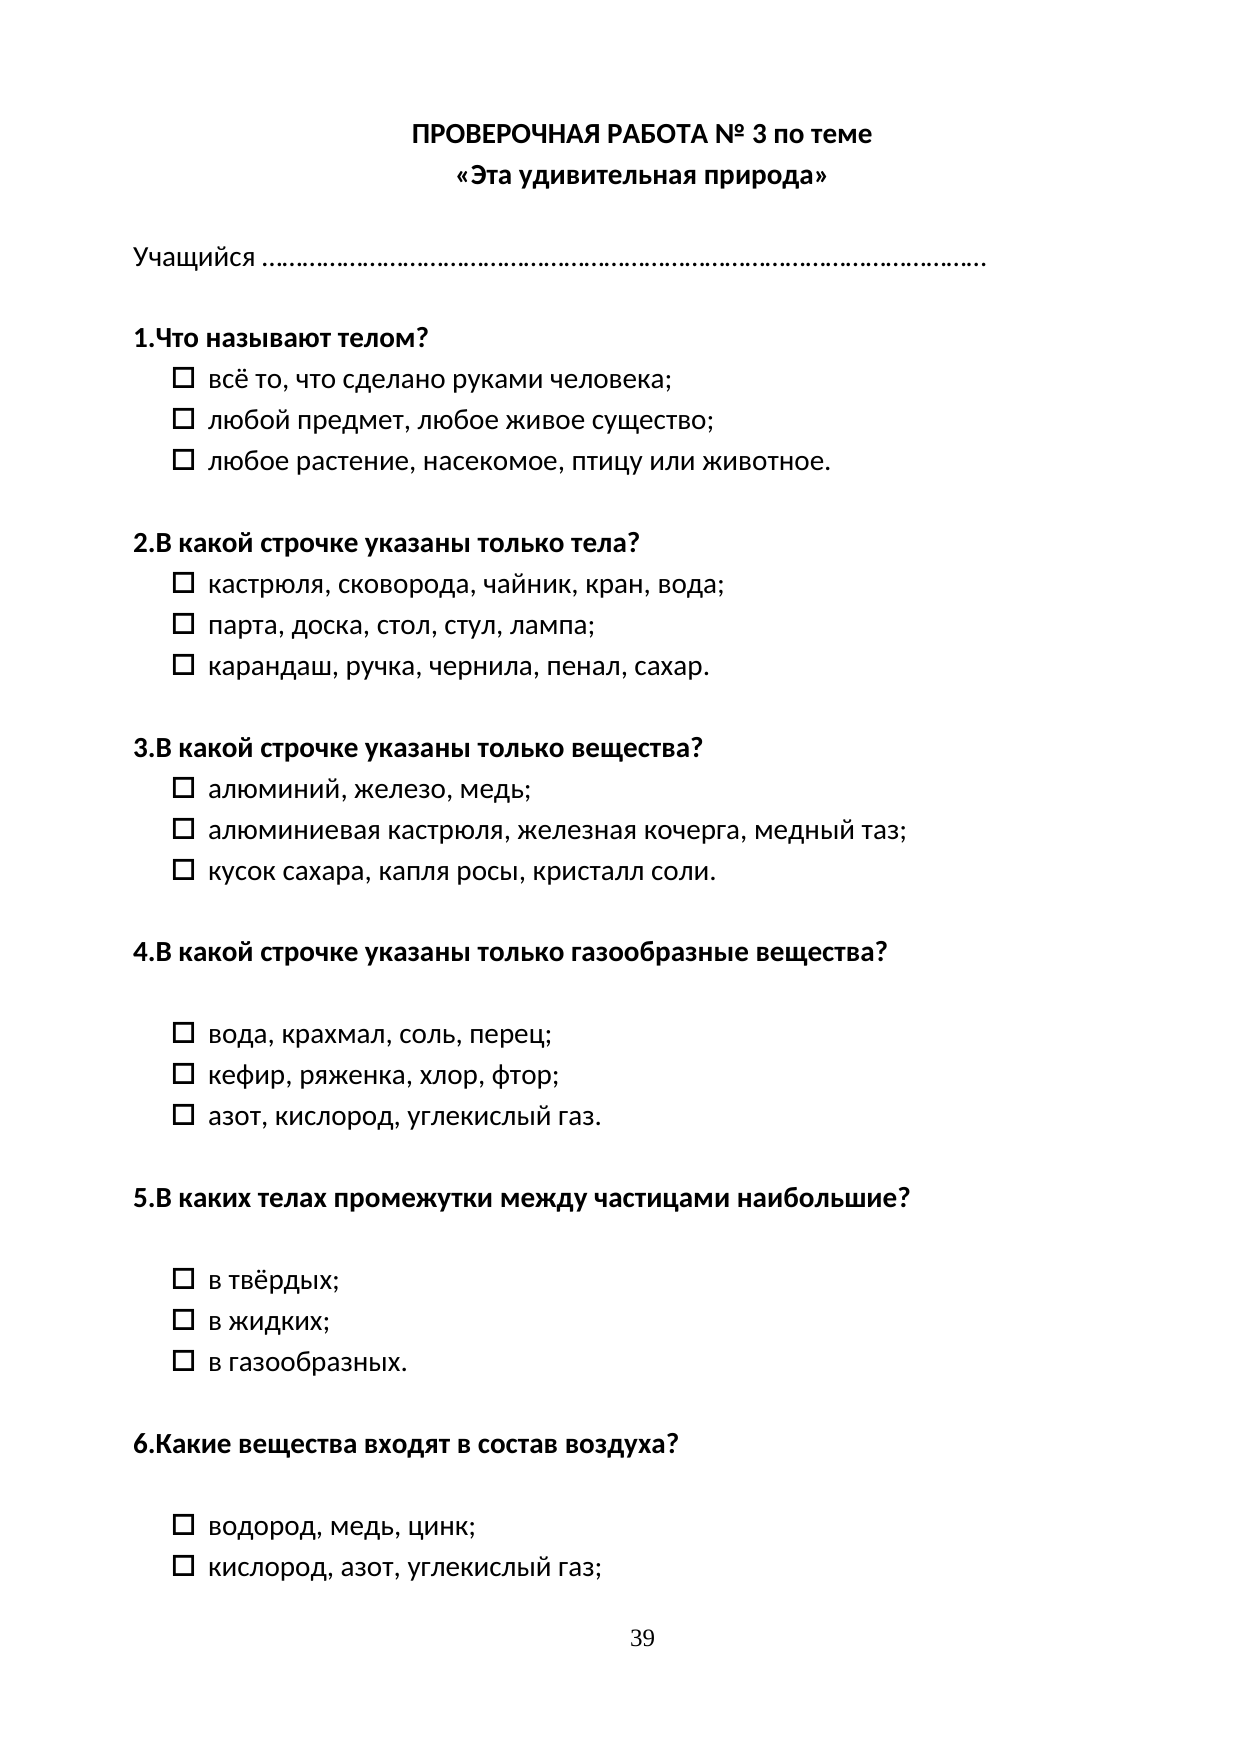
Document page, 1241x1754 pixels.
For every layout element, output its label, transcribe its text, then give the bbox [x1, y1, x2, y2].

list вода, крахмал, соль, перец; [170, 1015, 1152, 1051]
list алюминиевая кастрюля, железная кочерга, медный таз; [170, 811, 1152, 846]
list в твёрдых; [170, 1261, 1152, 1297]
list кефир, ряженка, хлор, фтор; [170, 1056, 1152, 1092]
list любое растение, насекомое, птицу или животное. [170, 442, 1152, 478]
text 1.Что называют телом? [133, 319, 1152, 355]
list кусок сахара, капля росы, кристалл соли. [170, 852, 1152, 887]
text 5.В каких телах промежутки между частицами наибольшие? [133, 1179, 1152, 1215]
list водород, медь, цинк; [170, 1507, 1152, 1542]
list любой предмет, любое живое существо; [170, 401, 1152, 437]
list парта, доска, стол, стул, лампа; [170, 606, 1152, 642]
list в жидких; [170, 1302, 1152, 1338]
text Учащийся ……………………………………………………………………………………………… [133, 238, 1152, 273]
text 4.В какой строчке указаны только газообразные вещества? [133, 933, 1152, 969]
text 2.В какой строчке указаны только тела? [133, 524, 1152, 560]
list азот, кислород, углекислый газ. [170, 1097, 1152, 1133]
list алюминий, железо, медь; [170, 770, 1152, 805]
list карандаш, ручка, чернила, пенал, сахар. [170, 647, 1152, 683]
text «Эта удивительная природа» [133, 156, 1152, 191]
list кастрюля, сковорода, чайник, кран, вода; [170, 565, 1152, 601]
text 3.В какой строчке указаны только вещества? [133, 729, 1152, 764]
text 6.Какие вещества входят в состав воздуха? [133, 1425, 1152, 1460]
list всё то, что сделано руками человека; [170, 360, 1152, 396]
text ПРОВЕРОЧНАЯ РАБОТА № 3 по теме [133, 115, 1152, 150]
list в газообразных. [170, 1343, 1152, 1378]
list кислород, азот, углекислый газ; [170, 1548, 1152, 1583]
